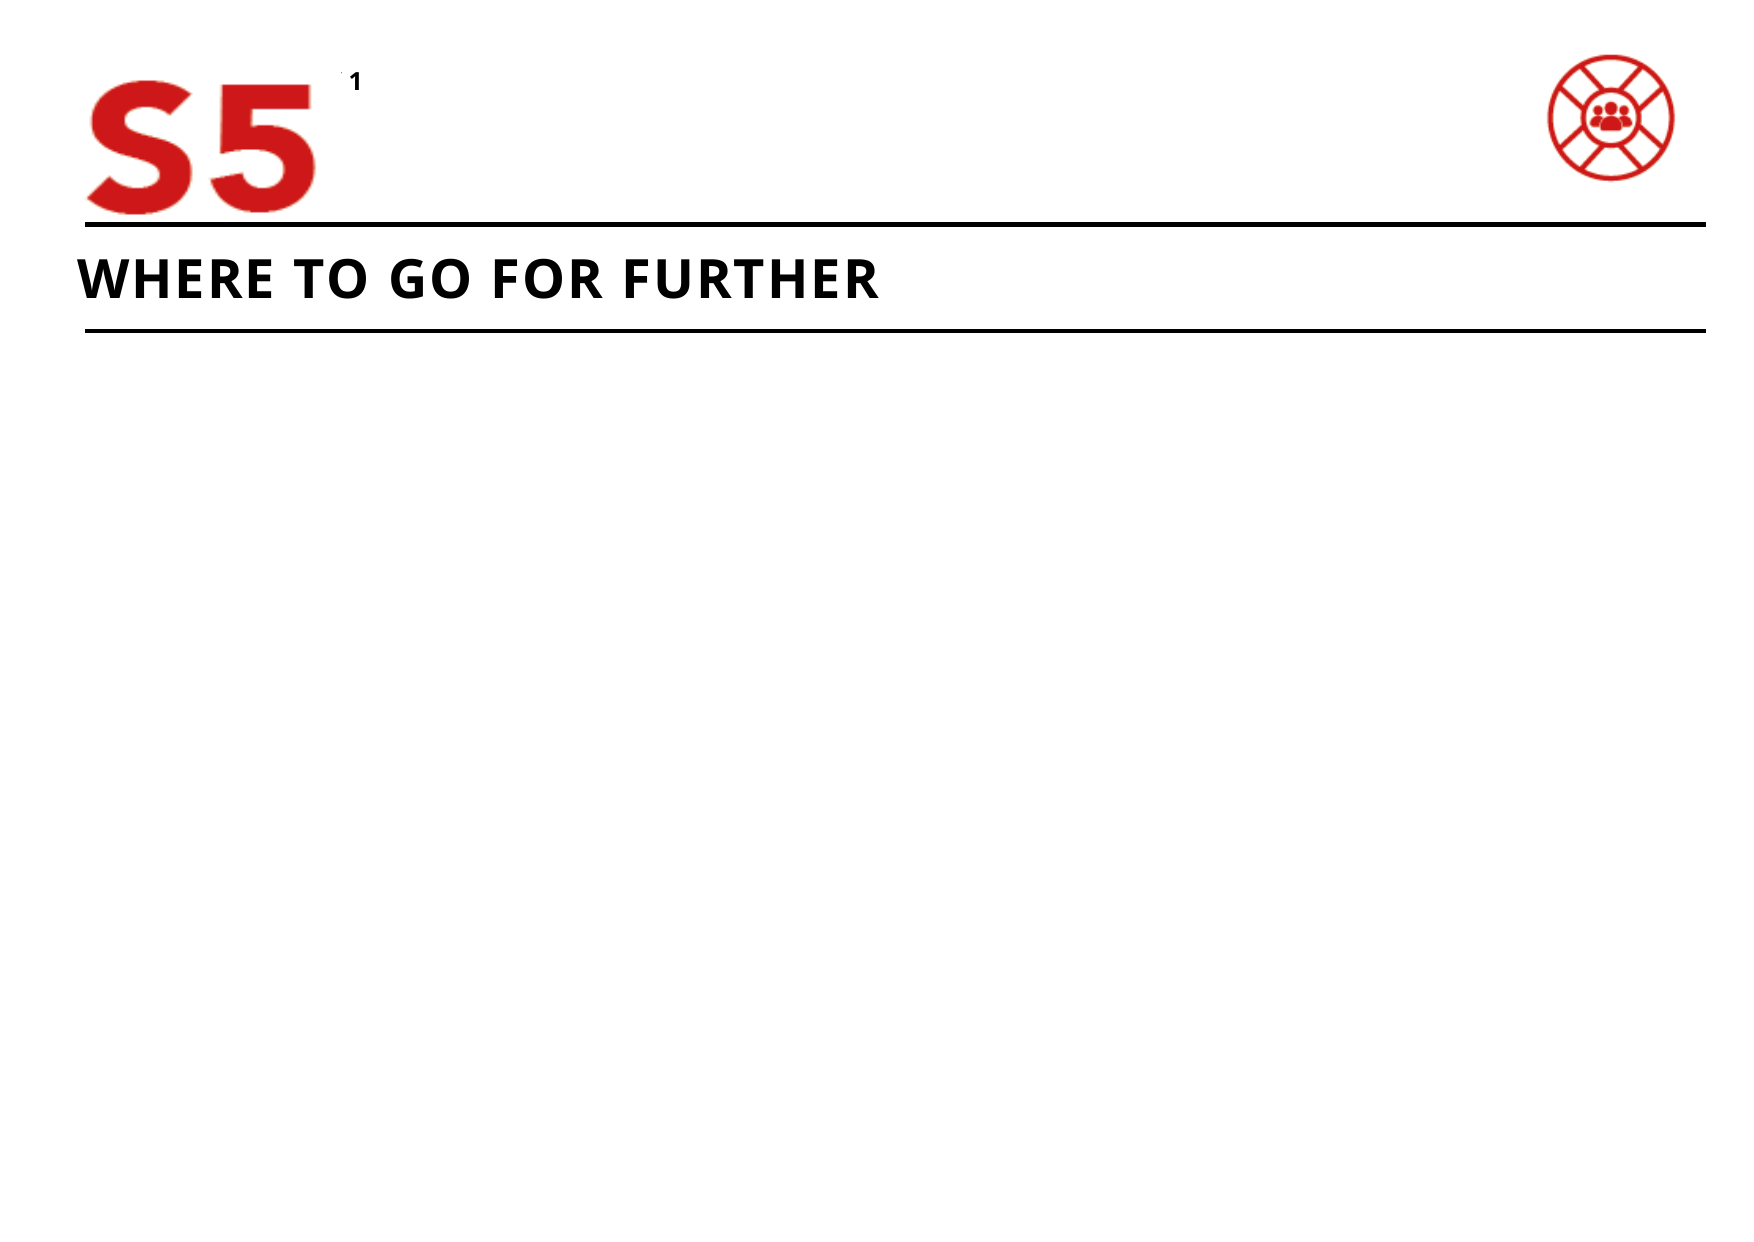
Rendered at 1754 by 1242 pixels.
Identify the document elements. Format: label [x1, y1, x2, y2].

picture [72, 68, 340, 221]
picture [1530, 52, 1691, 189]
